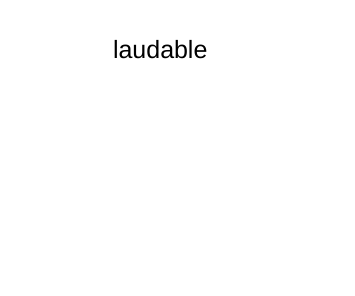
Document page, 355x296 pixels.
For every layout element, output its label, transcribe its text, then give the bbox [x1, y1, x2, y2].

text laudable [113, 35, 242, 64]
